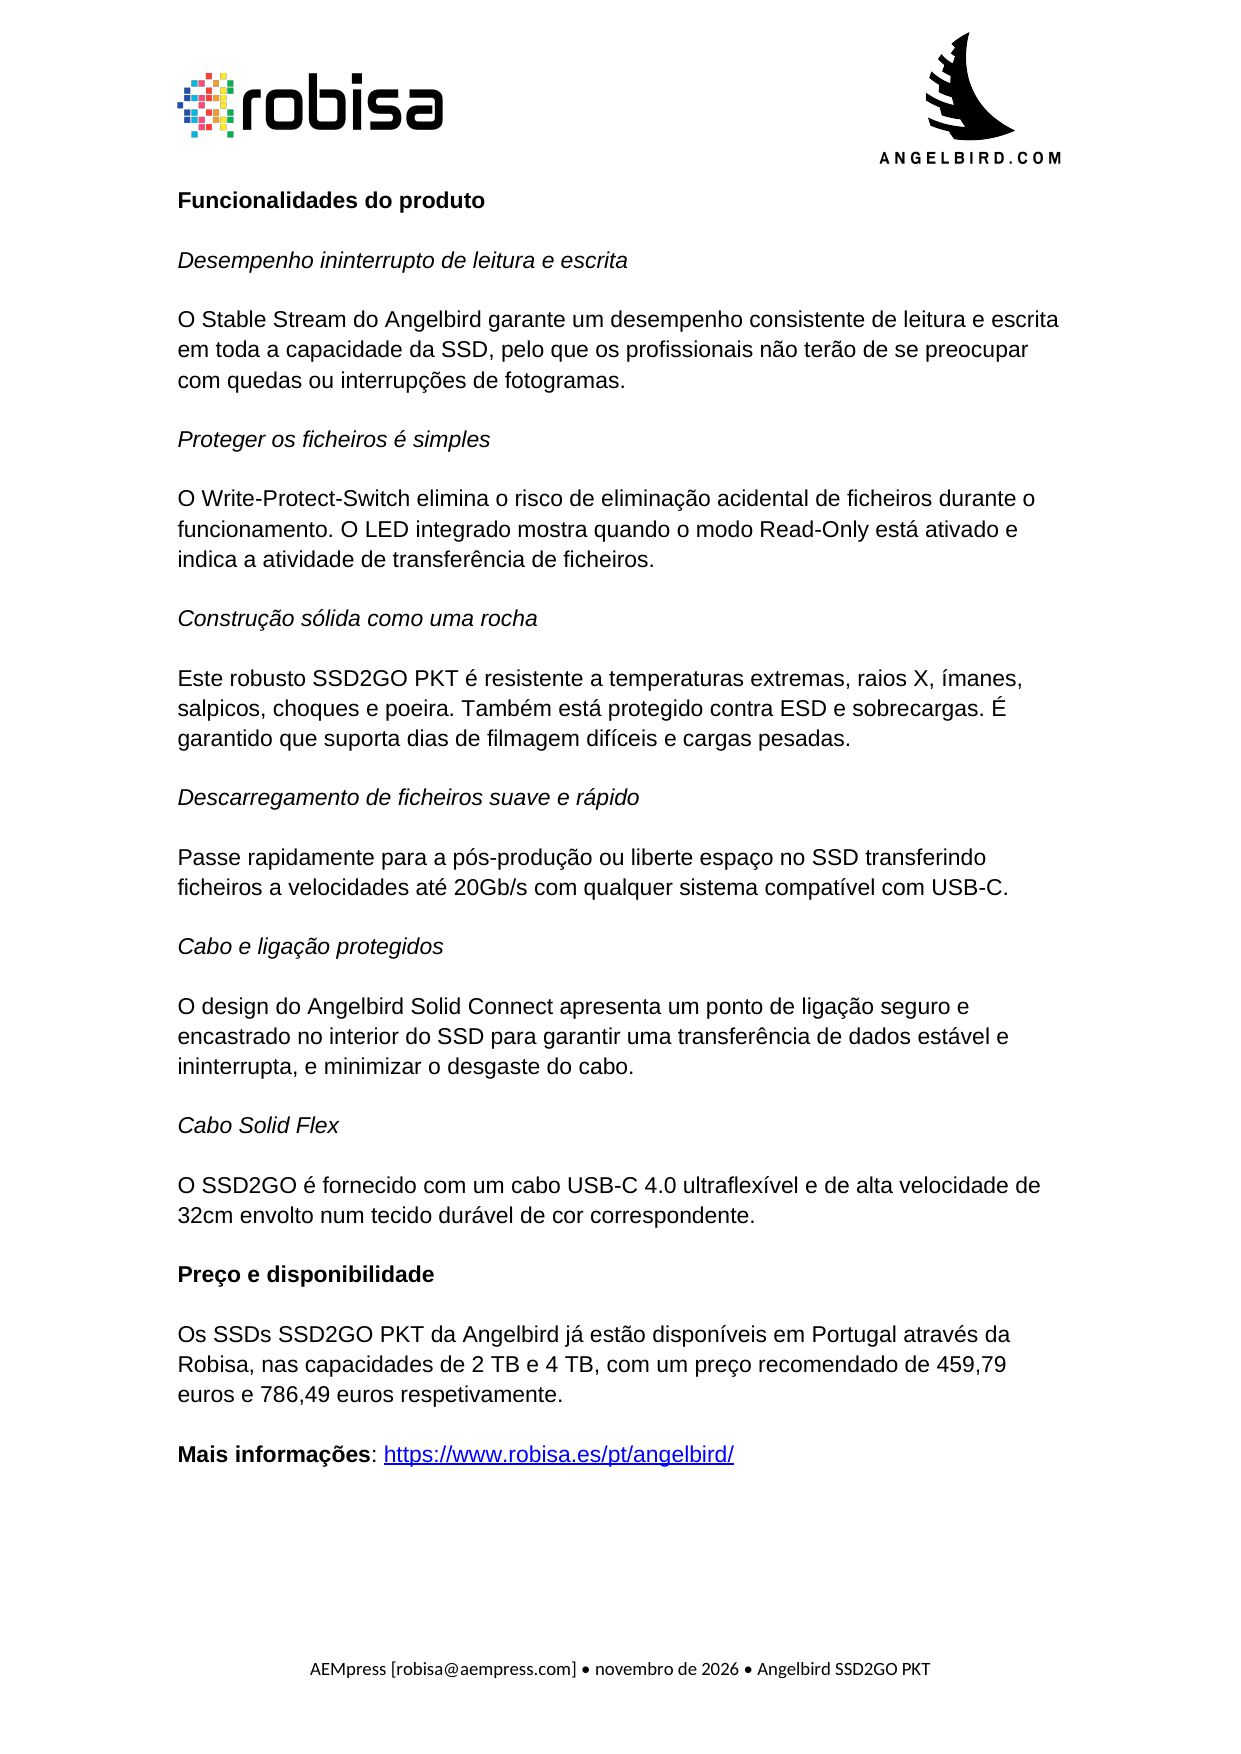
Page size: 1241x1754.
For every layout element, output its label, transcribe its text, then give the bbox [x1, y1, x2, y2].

text Este robusto SSD2GO PKT é resistente a temperaturas extremas, raios X, ímanes, salpicos, choques e poeira. Também está protegido contra ESD e sobrecargas. É garantido que suporta dias de filmagem difíceis e cargas pesadas. [177, 664, 1063, 751]
text Funcionalidades do produto [177, 187, 1063, 214]
picture [923, 29, 1018, 144]
text Proteger os ficheiros é simples [177, 426, 1063, 452]
text Cabo Solid Flex [177, 1112, 1063, 1139]
picture [877, 150, 1063, 166]
text Construção sólida como uma rocha [177, 605, 1063, 632]
text Cabo e ligação protegidos [177, 933, 1063, 960]
text Desempenho ininterrupto de leitura e escrita [177, 247, 1063, 273]
text Preço e disponibilidade [177, 1261, 1063, 1288]
text Mais informações: https://www.robisa.es/pt/angelbird/ [177, 1441, 1063, 1499]
text O SSD2GO é fornecido com um cabo USB-C 4.0 ultraflexível e de alta velocidade de 32cm envolto num tecido durável de cor correspondente. [177, 1172, 1063, 1228]
text Passe rapidamente para a pós-produção ou liberte espaço no SSD transferindo ficheiros a velocidades até 20Gb/s com qualquer sistema compatível com USB-C. [177, 844, 1063, 900]
text Os SSDs SSD2GO PKT da Angelbird já estão disponíveis em Portugal através da Robisa, nas capacidades de 2 TB e 4 TB, com um preço recomendado de 459,79 euros e 786,49 euros respetivamente. [177, 1321, 1063, 1408]
text Descarregamento de ficheiros suave e rápido [177, 784, 1063, 811]
text O Write-Protect-Switch elimina o risco de eliminação acidental de ficheiros durante o funcionamento. O LED integrado mostra quando o modo Read-Only está ativado e indica a atividade de transferência de ficheiros. [177, 485, 1063, 572]
picture [177, 73, 443, 160]
text O Stable Stream do Angelbird garante um desempenho consistente de leitura e escrita em toda a capacidade da SSD, pelo que os profissionais não terão de se preocupar com quedas ou interrupções de fotogramas. [177, 306, 1063, 393]
text O design do Angelbird Solid Connect apresenta um ponto de ligação seguro e encastrado no interior do SSD para garantir uma transferência de dados estável e ininterrupta, e minimizar o desgaste do cabo. [177, 993, 1063, 1079]
